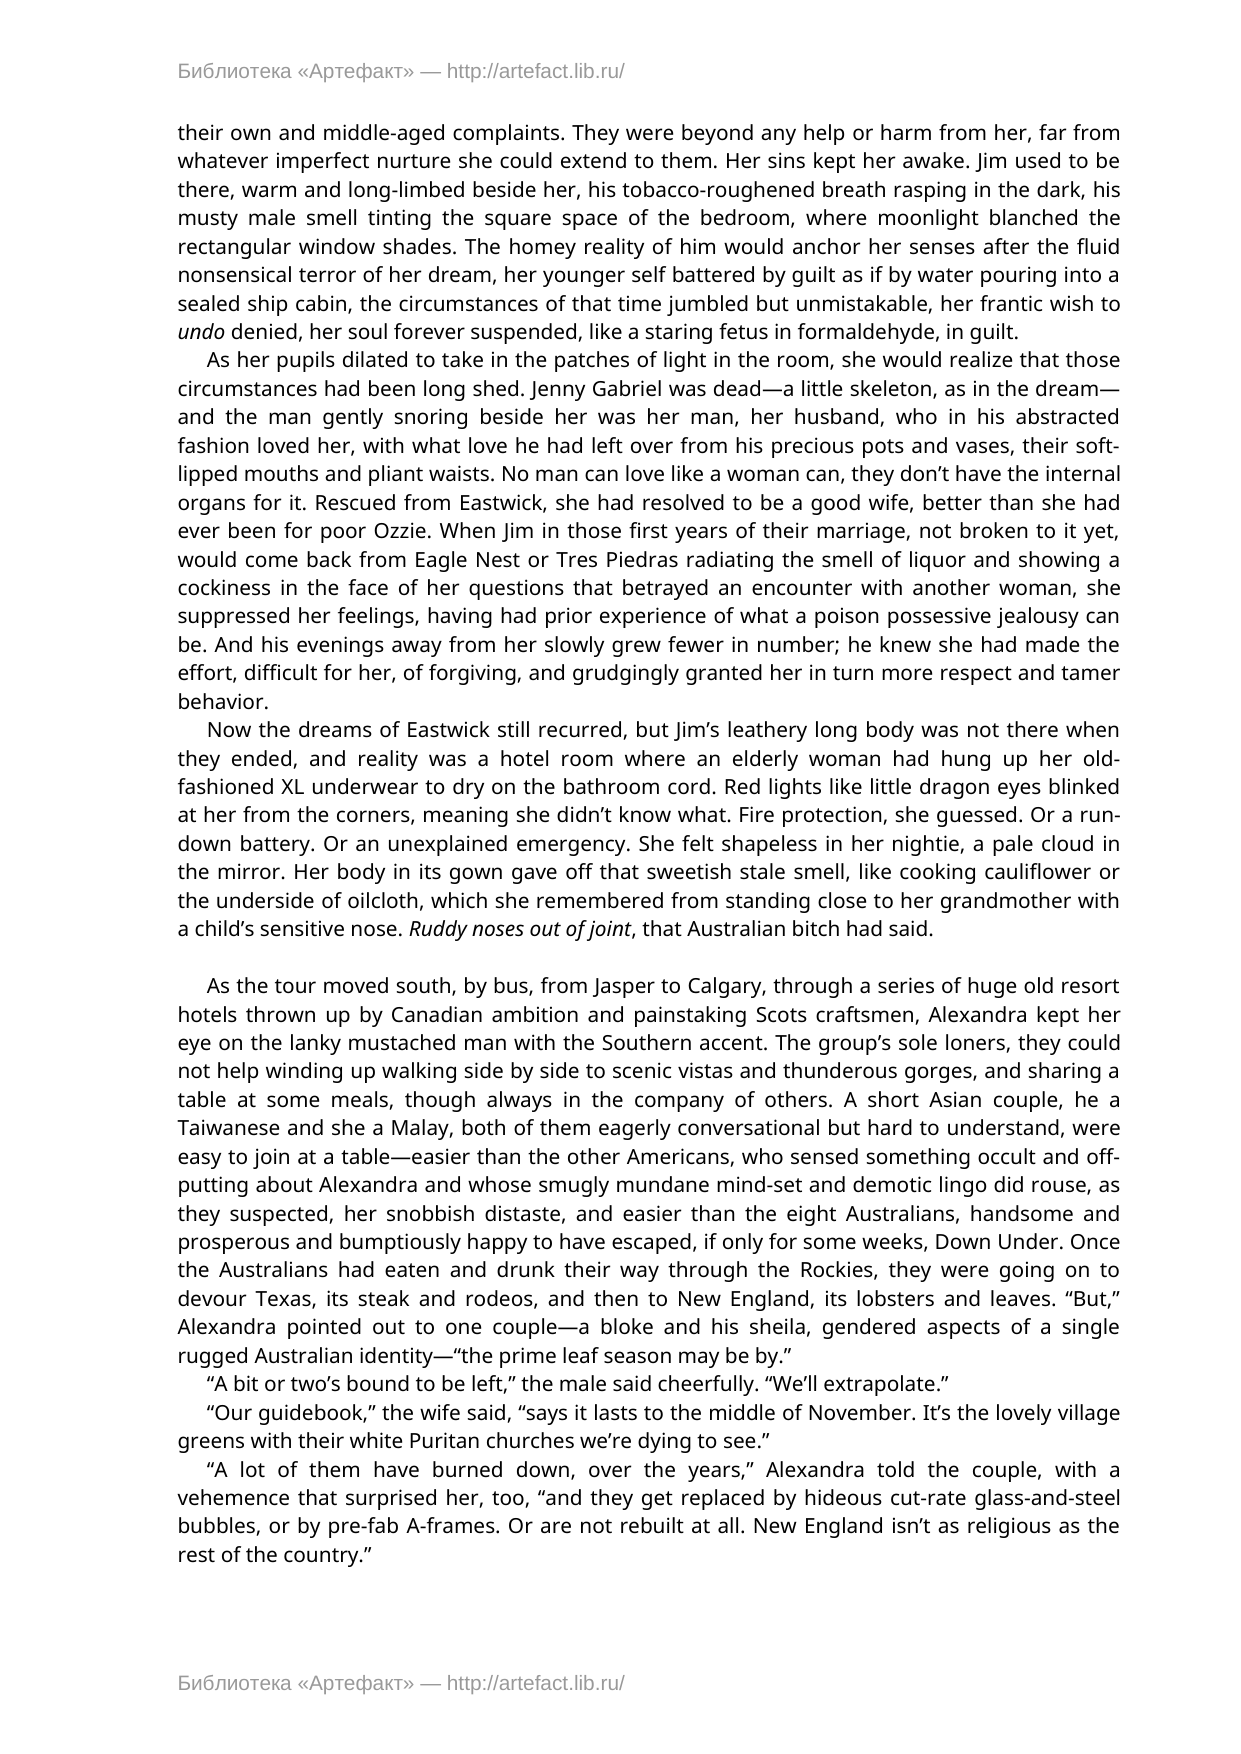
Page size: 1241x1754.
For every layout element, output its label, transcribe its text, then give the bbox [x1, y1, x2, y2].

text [177, 118, 1122, 346]
text “Our guidebook,” the wife said, “says it lasts to the middle of November. It’s the lovely village greens with their white Puritan churches we’re dying to see.” [177, 1398, 1122, 1455]
text As her pupils dilated to take in the patches of light in the room, she would realize that those circumstances had been long shed. Jenny Gabriel was dead—a little skeleton, as in the dream—and the man gently snoring beside her was her man, her husband, who in his abstracted fashion loved her, with what love he had left over from his precious pots and vases, their soft-lipped mouths and pliant waists. No man can love like a woman can, they don’t have the internal organs for it. Rescued from Eastwick, she had resolved to be a good wife, better than she had ever been for poor Ozzie. When Jim in those first years of their marriage, not broken to it yet, would come back from Eagle Nest or Tres Piedras radiating the smell of liquor and showing a cockiness in the face of her questions that betrayed an encounter with another woman, she suppressed her feelings, having had prior experience of what a poison possessive jealousy can be. And his evenings away from her slowly grew fewer in number; he knew she had made the effort, difficult for her, of forgiving, and grudgingly granted her in turn more respect and tamer behavior. [177, 346, 1122, 715]
text Now the dreams of Eastwick still recurred, but Jim’s leathery long body was not there when they ended, and reality was a hotel room where an elderly woman had hung up her old-fashioned XL underwear to dry on the bathroom cord. Red lights like little dragon eyes blinked at her from the corners, meaning she didn’t know what. Fire protection, she guessed. Or a run-down battery. Or an unexplained emergency. She felt shapeless in her nightie, a pale cloud in the mirror. Her body in its gown gave off that sweetish stale smell, like cooking cauliflower or the underside of oilcloth, which she remembered from standing close to her grandmother with a child’s sensitive nose. Ruddy noses out of joint, that Australian bitch had said. [177, 715, 1122, 943]
text “A bit or two’s bound to be left,” the male said cheerfully. “We’ll extrapolate.” [177, 1369, 1122, 1398]
text “A lot of them have burned down, over the years,” Alexandra told the couple, with a vehemence that surprised her, too, “and they get replaced by hideous cut-rate glass-and-steel bubbles, or by pre-fab A-frames. Or are not rebuilt at all. New England isn’t as religious as the rest of the country.” [177, 1455, 1122, 1568]
text As the tour moved south, by bus, from Jasper to Calgary, through a series of huge old resort hotels thrown up by Canadian ambition and painstaking Scots craftsmen, Alexandra kept her eye on the lanky mustached man with the Southern accent. The group’s sole loners, they could not help winding up walking side by side to scenic vistas and thunderous gorges, and sharing a table at some meals, though always in the company of others. A short Asian couple, he a Taiwanese and she a Malay, both of them eagerly conversational but hard to understand, were easy to join at a table—easier than the other Americans, who sensed something occult and off-putting about Alexandra and whose smugly mundane mind-set and demotic lingo did rouse, as they suspected, her snobbish distaste, and easier than the eight Australians, handsome and prosperous and bumptiously happy to have escaped, if only for some weeks, Down Under. Once the Australians had eaten and drunk their way through the Rockies, they were going on to devour Texas, its steak and rodeos, and then to New England, its lobsters and leaves. “But,” Alexandra pointed out to one couple—a bloke and his sheila, gendered aspects of a single rugged Australian identity—“the prime leaf season may be by.” [177, 971, 1122, 1369]
